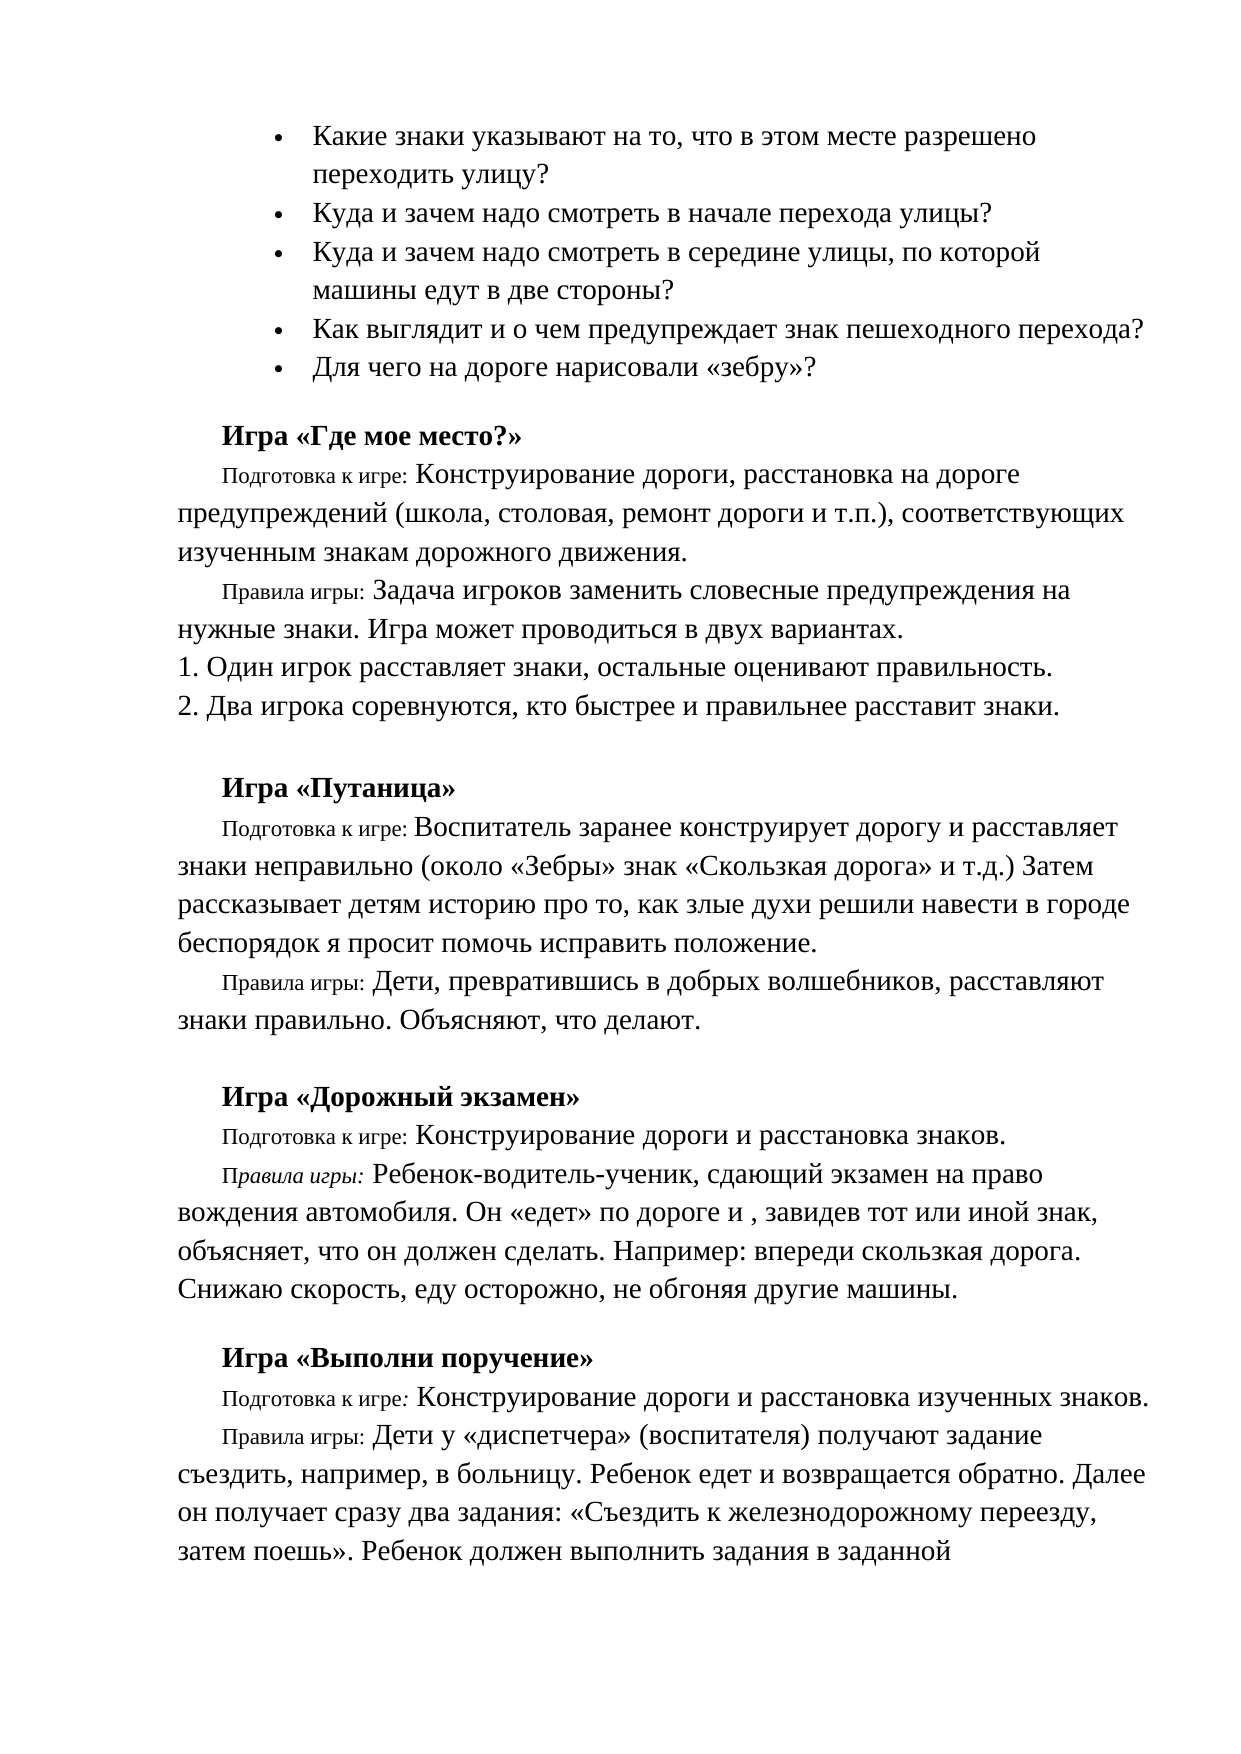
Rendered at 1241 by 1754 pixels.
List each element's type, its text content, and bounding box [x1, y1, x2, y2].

list Куда и зачем надо смотреть в середине улицы, по которой машины едут в две стороны? [275, 234, 1152, 306]
text Подготовка к игре: Конструирование дороги, расстановка на дороге предупреждений (школа, столовая, ремонт дороги и т.п.), соответствующих изученным знакам дорожного движения. [177, 457, 1152, 567]
text Подготовка к игре: Конструирование дороги и расстановка изученных знаков. [177, 1379, 1152, 1412]
list Как выглядит и о чем предупреждает знак пешеходного перехода? [275, 311, 1152, 344]
text Игра «Выполни поручение» [177, 1340, 1152, 1374]
text Правила игры: Дети, превратившись в добрых волшебников, расставляют знаки правильно. Объясняют, что делают. [177, 963, 1152, 1035]
list Куда и зачем надо смотреть в начале перехода улицы? [275, 195, 1152, 229]
text Подготовка к игре: Конструирование дороги и расстановка знаков. [177, 1117, 1152, 1151]
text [177, 1417, 1152, 1567]
list Для чего на дороге нарисовали «зебру»? [275, 349, 1152, 383]
text Игра «Дорожный экзамен» [177, 1079, 1152, 1112]
text Игра «Путаница» [177, 771, 1152, 804]
text Правила игры: Задача игроков заменить словесные предупреждения на нужные знаки. Игра может проводиться в двух вариантах. 1. Один игрок расставляет знаки, остальные оценивают правильность. 2. Два игрока соревнуются, кто быстрее и правильнее расставит знаки. [177, 572, 1152, 721]
text Правила игры: Ребенок-водитель-ученик, сдающий экзамен на право вождения автомобиля. Он «едет» по дороге и , завидев тот или иной знак, объясняет, что он должен сделать. Например: впереди скользкая дорога. Снижаю скорость, еду осторожно, не обгоняя другие машины. [177, 1156, 1152, 1305]
text Игра «Где мое место?» [177, 418, 1152, 452]
text Подготовка к игре: Воспитатель заранее конструирует дорогу и расставляет знаки неправильно (около «Зебры» знак «Скользкая дорога» и т.д.) Затем рассказывает детям историю про то, как злые духи решили навести в городе беспорядок я просит помочь исправить положение. [177, 809, 1152, 958]
list Какие знаки указывают на то, что в этом месте разрешено переходить улицу? [275, 118, 1152, 190]
